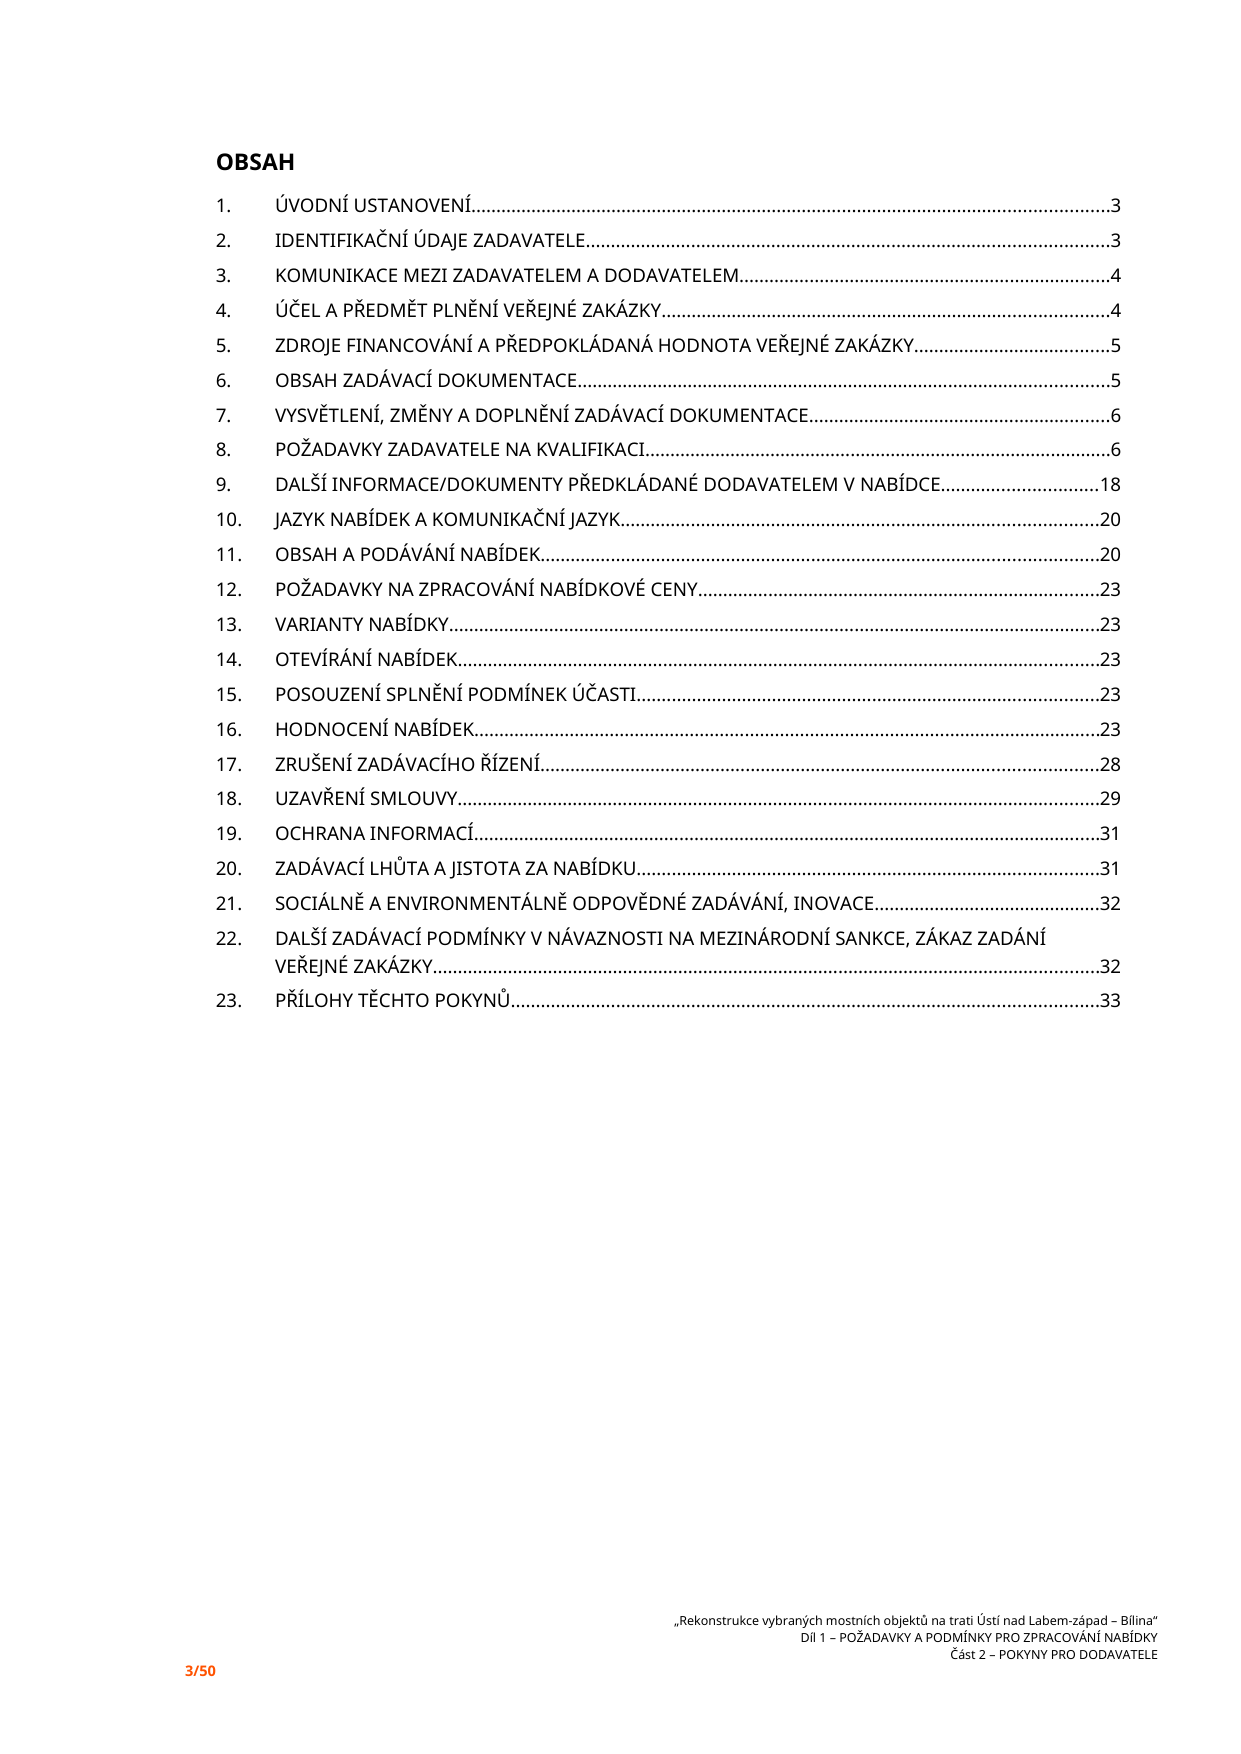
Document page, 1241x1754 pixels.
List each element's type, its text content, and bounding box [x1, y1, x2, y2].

text 12. POŽADAVKY NA ZPRACOVÁNÍ NABÍDKOVÉ CENY 23 [216, 576, 1122, 602]
text 19. OCHRANA INFORMACÍ 31 [216, 821, 1122, 846]
text 22. Další zadávací podmínky v návaznosti na MEZINÁRODNÍ sankce, zákaz zadání veřejné zakázky 32 [216, 925, 1122, 979]
text 11. OBSAH a PODÁVÁNÍ NABÍDEK 20 [216, 541, 1122, 567]
text 8. POŽADAVKY ZADAVATELE NA KVALIFIKACI 6 [216, 437, 1122, 462]
text 23. PŘÍLOHY TĚCHTO POKYNŮ 33 [216, 988, 1122, 1013]
text 16. HODNOCENÍ NABÍDEK 23 [216, 716, 1122, 741]
text 3. KOMUNIKACE MEZI ZADAVATELEM a DODAVATELEM 4 [216, 262, 1122, 288]
text 2. IDENTIFIKAČNÍ ÚDAJE ZADAVATELE 3 [216, 227, 1122, 253]
text 13. VARIANTY NABÍDKY 23 [216, 611, 1122, 637]
text 4. ÚČEL a PŘEDMĚT PLNĚNÍ VEŘEJNÉ ZAKÁZKY 4 [216, 297, 1122, 323]
text 15. POSOUZENÍ SPLNĚNÍ PODMÍNEK ÚČASTI 23 [216, 681, 1122, 707]
text 6. OBSAH ZADÁVACÍ DOKUMENTACE 5 [216, 367, 1122, 392]
text 5. ZDROJE FINANCOVÁNÍ a PŘEDPOKLÁDANÁ HODNOTA VEŘEJNÉ ZAKÁZKY 5 [216, 332, 1122, 358]
text 1. ÚVODNÍ USTANOVENÍ 3 [216, 192, 1122, 218]
text 14. OTEVÍRÁNÍ NABÍDEK 23 [216, 646, 1122, 672]
text 10. JAZYK NABÍDEK A KOMUNIKAČNÍ JAZYK 20 [216, 507, 1122, 532]
text 21. SOCIÁLNĚ A ENVIRONMENTÁLNĚ ODPOVĚDNÉ ZADÁVÁNÍ, INOVACE 32 [216, 890, 1122, 916]
text 7. VYSVĚTLENÍ, ZMĚNY a DOPLNĚNÍ ZADÁVACÍ DOKUMENTACE 6 [216, 402, 1122, 427]
text 17. ZRUŠENÍ ZADÁVACÍHO ŘÍZENÍ 28 [216, 751, 1122, 776]
text 20. ZADÁVACÍ LHŮTA A JISTOTA ZA NABÍDKU 31 [216, 856, 1122, 881]
text Obsah [216, 146, 1122, 177]
text 9. DALŠÍ INFORMACE/DOKUMENTY PŘEDKLÁDANÉ DODAVATELEM v NABÍDCE 18 [216, 472, 1122, 497]
text 18. UZAVŘENÍ SMLOUVY 29 [216, 786, 1122, 811]
